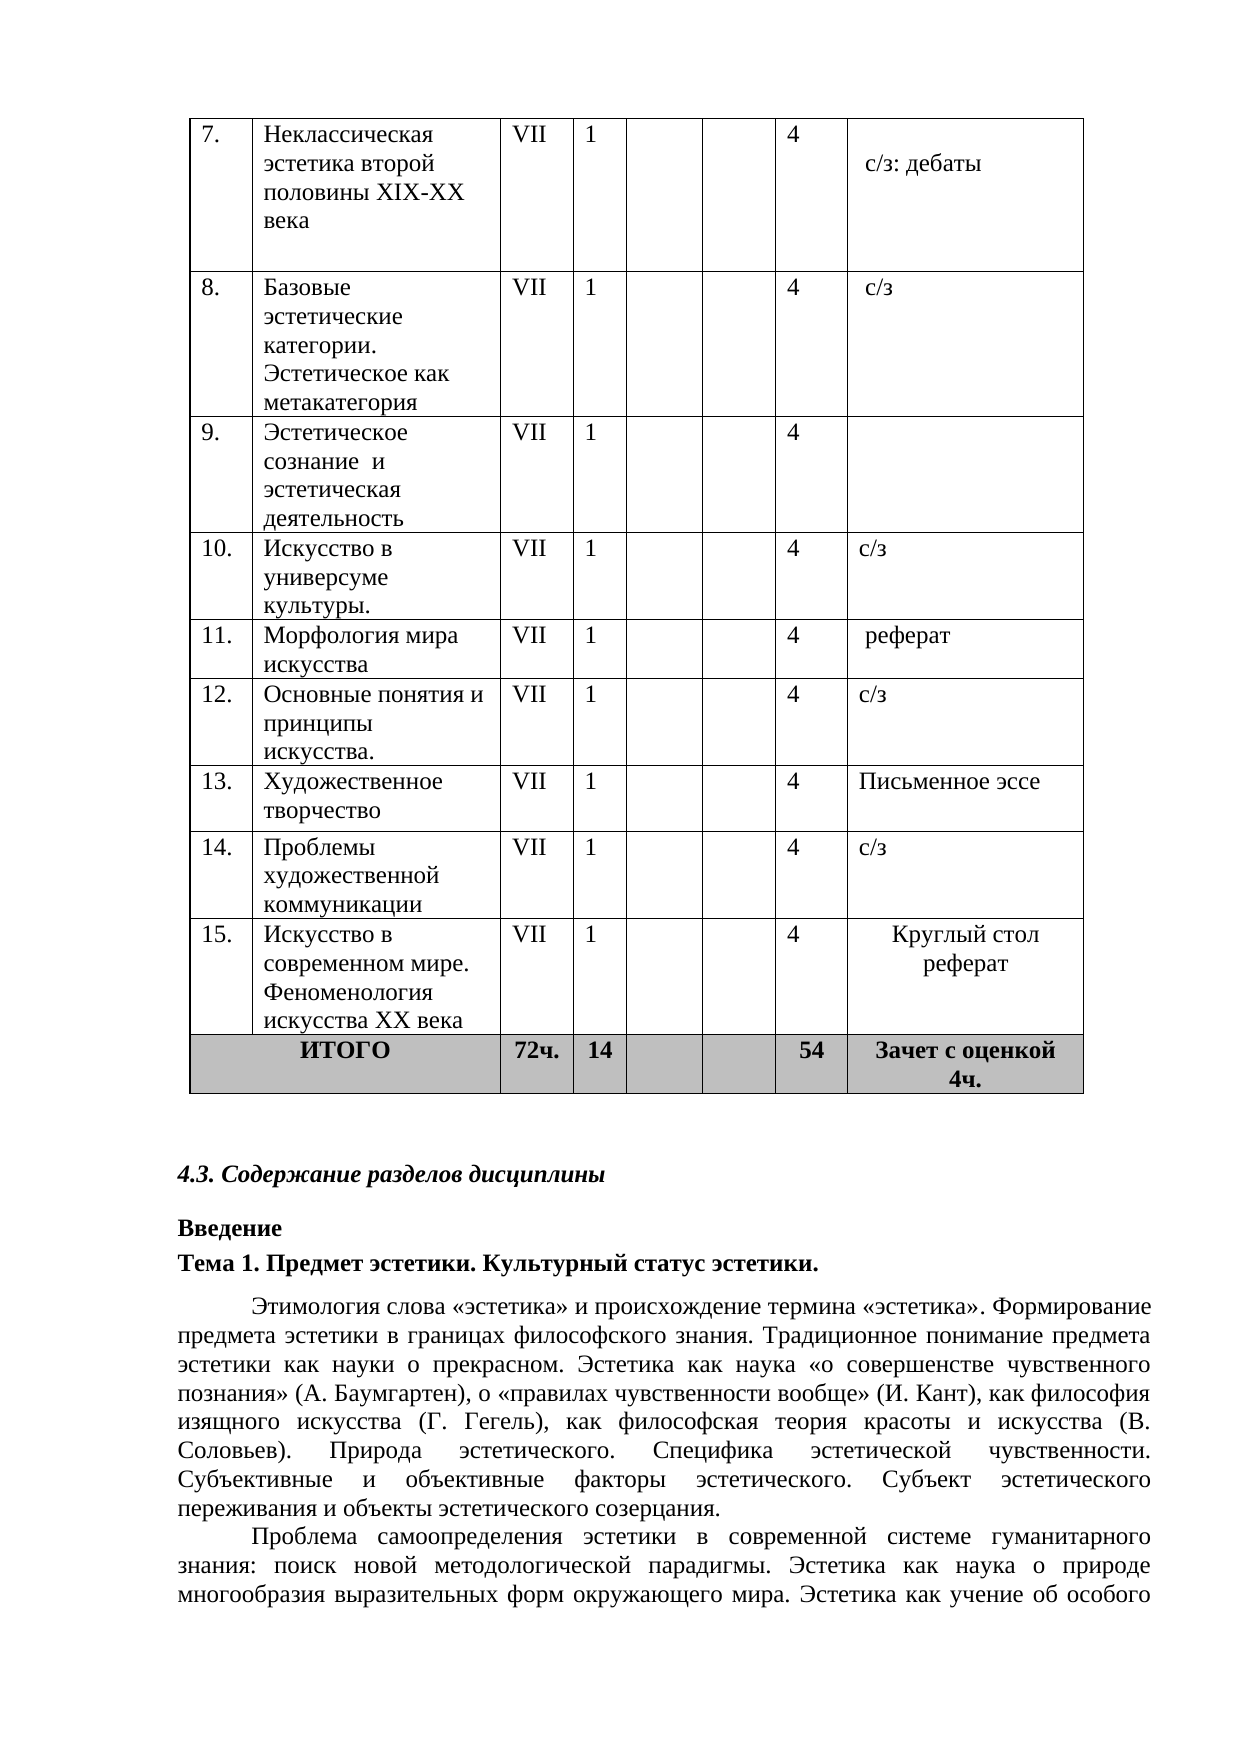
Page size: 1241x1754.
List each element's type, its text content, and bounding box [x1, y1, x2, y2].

table_cell 4 [776, 679, 847, 765]
table_cell VII [501, 417, 573, 532]
table_cell Зачет с оценкой 4ч. [848, 1035, 1083, 1093]
table_cell [627, 679, 702, 765]
table_cell с/з: дебаты [848, 119, 1083, 271]
table_cell [848, 417, 1083, 532]
table_cell 9. [191, 417, 252, 532]
table_cell Искусство в универсуме культуры. [253, 533, 500, 619]
table_cell с/з [848, 832, 1083, 918]
table_cell 4 [776, 919, 847, 1034]
table_cell VII [501, 832, 573, 918]
table_cell VII [501, 766, 573, 831]
table_cell [627, 272, 702, 416]
table_cell [703, 1035, 775, 1093]
table_cell [703, 533, 775, 619]
table_cell 4 [776, 766, 847, 831]
table_cell VII [501, 272, 573, 416]
table_cell 15. [191, 919, 252, 1034]
table_cell VII [501, 533, 573, 619]
table_cell Базовые эстетические категории. Эстетическое как метакатегория [253, 272, 500, 416]
table_cell 54 [776, 1035, 847, 1093]
table_cell с/з [848, 533, 1083, 619]
table_cell 1 [574, 272, 626, 416]
table_cell 4 [776, 832, 847, 918]
table_cell 11. [191, 620, 252, 678]
table_cell Проблемы художественной коммуникации [253, 832, 500, 918]
table_cell 12. [191, 679, 252, 765]
table_cell [703, 832, 775, 918]
table_cell 14. [191, 832, 252, 918]
table_cell [703, 272, 775, 416]
table_cell 4 [776, 119, 847, 271]
table_cell [703, 620, 775, 678]
table_cell 4 [776, 417, 847, 532]
table_cell с/з [848, 272, 1083, 416]
table_cell [627, 119, 702, 271]
table_cell ИТОГО [191, 1035, 500, 1093]
table_cell Художественное творчество [253, 766, 500, 831]
table_cell VII [501, 119, 573, 271]
table_cell [703, 766, 775, 831]
table_cell 7. [191, 119, 252, 271]
table_cell [627, 417, 702, 532]
table_cell 1 [574, 533, 626, 619]
table_cell Неклассическая эстетика второй половины XIX-XX века [253, 119, 500, 271]
table_cell 4 [776, 533, 847, 619]
table_cell Искусство в современном мире. Феноменология искусства ХХ века [253, 919, 500, 1034]
table_cell VII [501, 919, 573, 1034]
table_cell VII [501, 620, 573, 678]
table_cell [703, 919, 775, 1034]
table_cell [627, 919, 702, 1034]
table_cell 1 [574, 119, 626, 271]
table_cell Круглый стол реферат [848, 919, 1083, 1034]
table_cell 10. [191, 533, 252, 619]
table_cell 72ч. [501, 1035, 573, 1093]
table_cell 8. [191, 272, 252, 416]
table_cell [627, 533, 702, 619]
table_cell с/з [848, 679, 1083, 765]
table_cell реферат [848, 620, 1083, 678]
table_cell 4 [776, 620, 847, 678]
table_cell 1 [574, 417, 626, 532]
table_cell 1 [574, 832, 626, 918]
table_cell Морфология мира искусства [253, 620, 500, 678]
table_cell VII [501, 679, 573, 765]
table_cell 1 [574, 679, 626, 765]
table_cell Письменное эссе [848, 766, 1083, 831]
table_cell 4 [776, 272, 847, 416]
table_cell 1 [574, 919, 626, 1034]
table_cell [627, 620, 702, 678]
table_cell [703, 417, 775, 532]
table_cell 14 [574, 1035, 626, 1093]
table_cell [627, 832, 702, 918]
text 4.3. Содержание разделов дисциплины [177, 1159, 1152, 1188]
table_cell [703, 679, 775, 765]
table_cell Основные понятия и принципы искусства. [253, 679, 500, 765]
table_cell Эстетическое сознание и эстетическая деятельность [253, 417, 500, 532]
text Введение [177, 1213, 1152, 1242]
table_cell 1 [574, 620, 626, 678]
table_cell 1 [574, 766, 626, 831]
text Тема 1. Предмет эстетики. Культурный статус эстетики. [177, 1248, 1152, 1277]
table_cell [703, 119, 775, 271]
table_cell [627, 766, 702, 831]
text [177, 1521, 1152, 1608]
table_cell [627, 1035, 702, 1093]
text Этимология слова «эстетика» и происхождение термина «эстетика». Формирование предмета эстетики в границах философского знания. Традиционное понимание предмета эстетики как науки о прекрасном. Эстетика как наука «о совершенстве чувственного познания» (А. Баумгартен), о «правилах чувственности вообще» (И. Кант), как философия изящного искусства (Г. Гегель), как философская теория красоты и искусства (В. Соловьев). Природа эстетического. Специфика эстетической чувственности. Субъективные и объективные факторы эстетического. Субъект эстетического переживания и объекты эстетического созерцания. [177, 1291, 1152, 1521]
table_cell 13. [191, 766, 252, 831]
